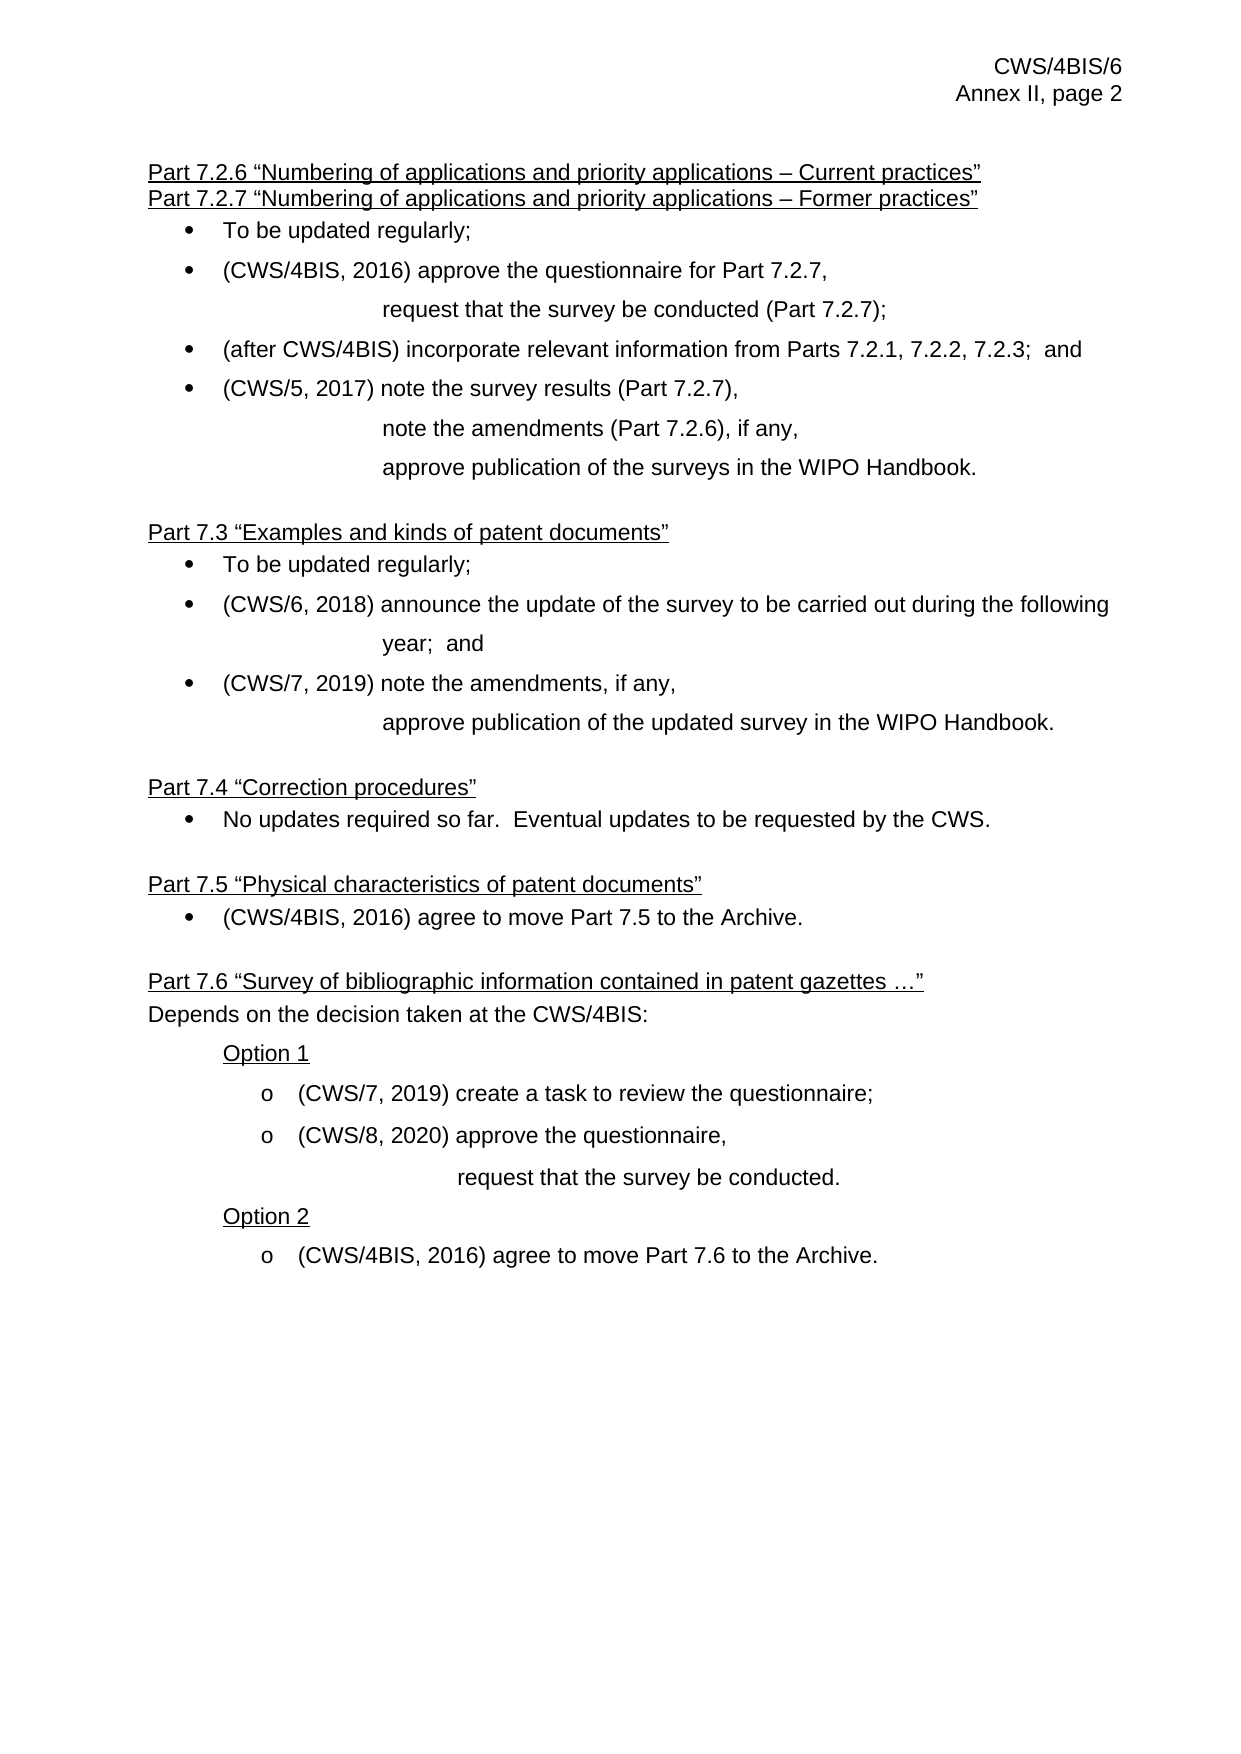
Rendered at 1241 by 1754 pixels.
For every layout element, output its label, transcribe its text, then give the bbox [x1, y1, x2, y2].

text Depends on the decision taken at the CWS/4BIS: [148, 1001, 1122, 1027]
list Option 2 [223, 1203, 1122, 1229]
subtitle Part 7.2.6 “Numbering of applications and priority applications – Current practices” Part 7.2.7 “Numbering of applications and priority applications – Former practices” [148, 158, 1122, 211]
list (CWS/7, 2019) create a task to review the questionnaire; [260, 1079, 1122, 1108]
list (CWS/4BIS, 2016) agree to move Part 7.6 to the Archive. [260, 1242, 1122, 1271]
list (CWS/6, 2018) announce the update of the survey to be carried out during the following year; and [185, 591, 1122, 657]
list (CWS/4BIS, 2016) approve the questionnaire for Part 7.2.7, request that the survey be conducted (Part 7.2.7); [185, 257, 1122, 323]
subtitle Part 7.5 “Physical characteristics of patent documents” [148, 871, 1122, 897]
list (CWS/8, 2020) approve the questionnaire, request that the survey be conducted. [260, 1122, 1122, 1190]
list Option 1 [223, 1040, 1122, 1066]
list To be updated regularly; [185, 551, 1122, 578]
list To be updated regularly; [185, 217, 1122, 244]
subtitle Part 7.6 “Survey of bibliographic information contained in patent gazettes …” [148, 968, 1122, 994]
list (CWS/4BIS, 2016) agree to move Part 7.5 to the Archive. [185, 903, 1122, 930]
subtitle Part 7.4 “Correction procedures” [148, 774, 1122, 800]
subtitle Part 7.3 “Examples and kinds of patent documents” [148, 519, 1122, 545]
list (CWS/7, 2019) note the amendments, if any, approve publication of the updated survey in the WIPO Handbook. [185, 670, 1122, 736]
list (after CWS/4BIS) incorporate relevant information from Parts 7.2.1, 7.2.2, 7.2.3; and [185, 336, 1122, 362]
list No updates required so far. Eventual updates to be requested by the CWS. [185, 806, 1122, 833]
list (CWS/5, 2017) note the survey results (Part 7.2.7), note the amendments (Part 7.2.6), if any, approve publication of the surveys in the WIPO Handbook. [185, 375, 1122, 481]
